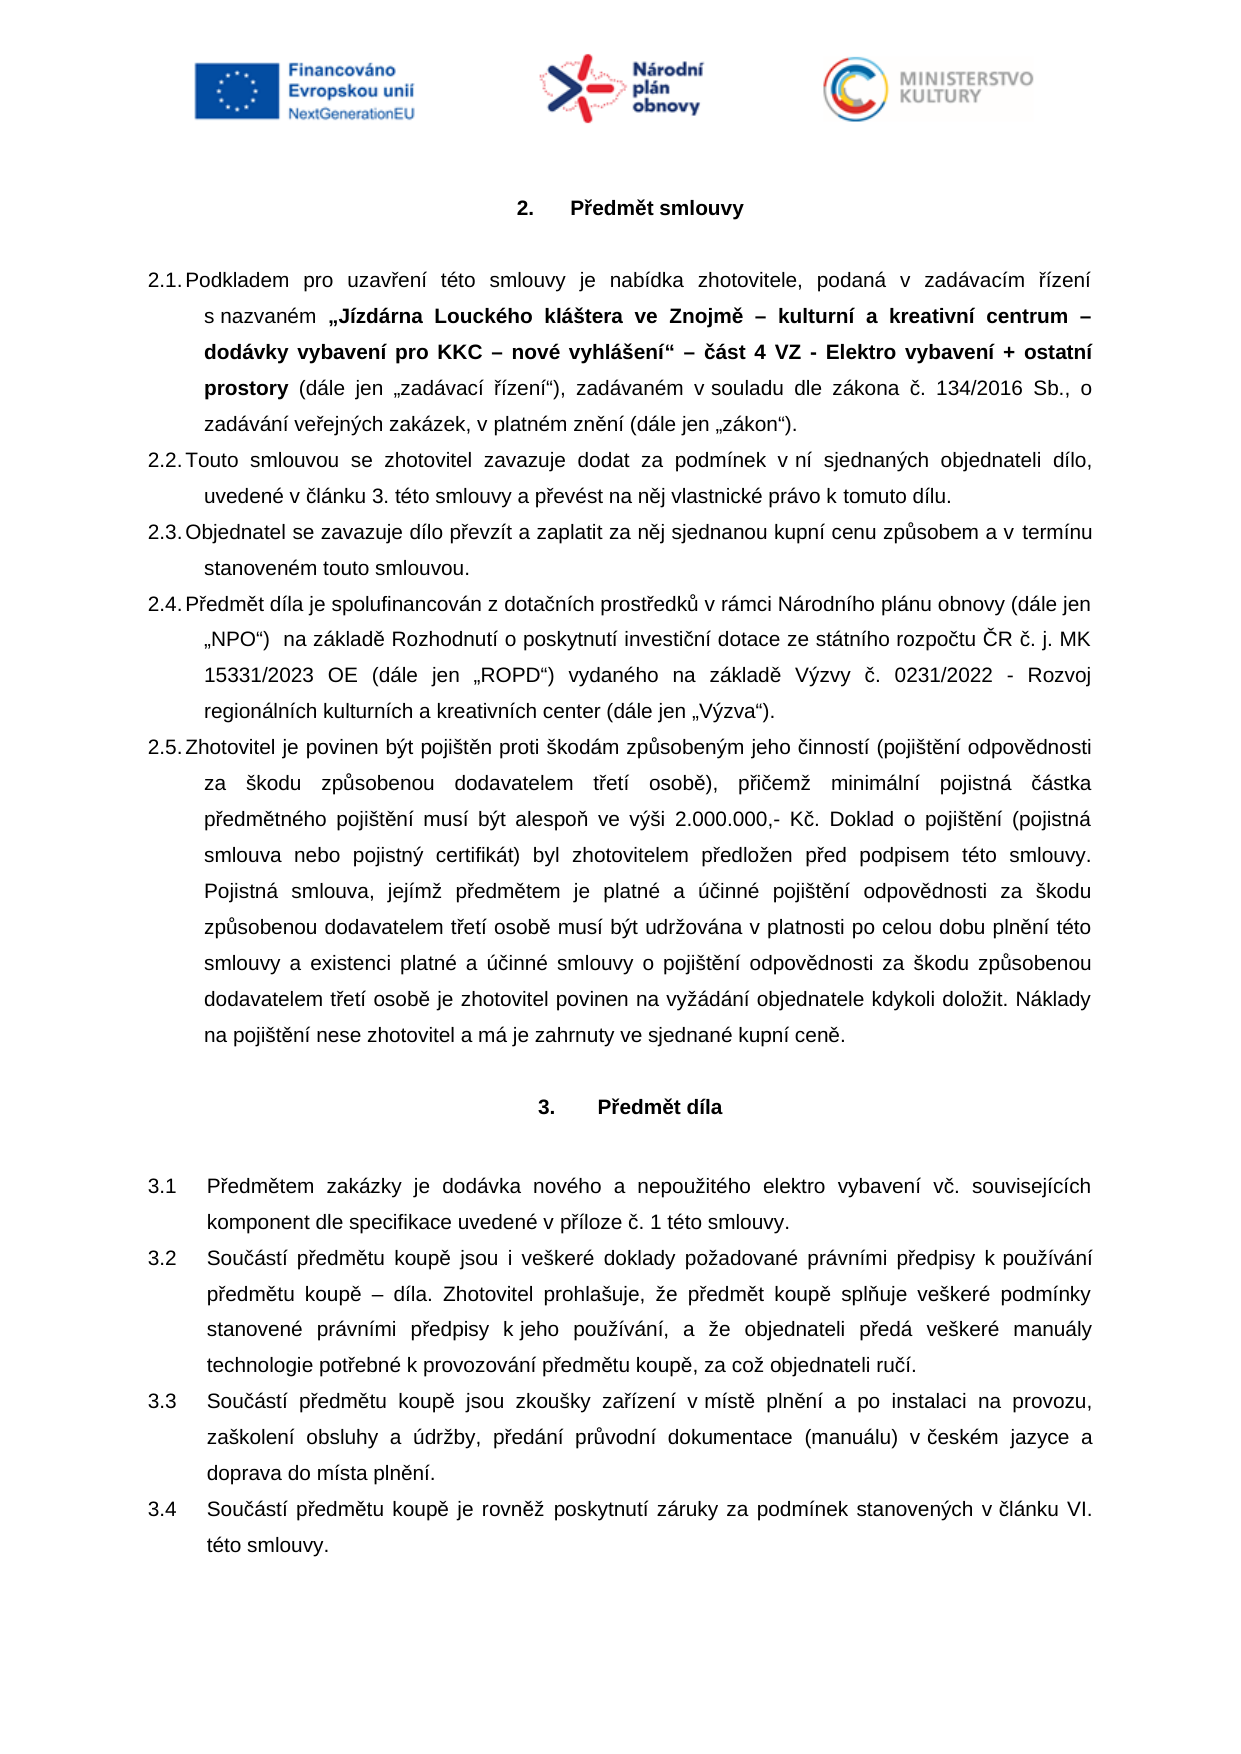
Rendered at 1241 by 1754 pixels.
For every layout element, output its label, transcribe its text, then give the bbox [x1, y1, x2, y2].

list Objednatel se zavazuje dílo převzít a zaplatit za něj sjednanou kupní cenu způsobem a v termínu stanoveném touto smlouvou. [148, 519, 1093, 579]
picture [147, 31, 1093, 148]
list Zhotovitel je povinen být pojištěn proti škodám způsobeným jeho činností (pojištění odpovědnosti za škodu způsobenou dodavatelem třetí osobě), přičemž minimální pojistná částka předmětného pojištění musí být alespoň ve výši 2.000.000,- Kč. Doklad o pojištění (pojistná smlouva nebo pojistný certifikát) byl zhotovitelem předložen před podpisem této smlouvy. Pojistná smlouva, jejímž předmětem je platné a účinné pojištění odpovědnosti za škodu způsobenou dodavatelem třetí osobě musí být udržována v platnosti po celou dobu plnění této smlouvy a existenci platné a účinné smlouvy o pojištění odpovědnosti za škodu způsobenou dodavatelem třetí osobě je zhotovitel povinen na vyžádání objednatele kdykoli doložit. Náklady na pojištění nese zhotovitel a má je zahrnuty ve sjednané kupní ceně. [148, 735, 1093, 1047]
list Předmět smlouvy [183, 196, 1093, 220]
list Touto smlouvou se zhotovitel zavazuje dodat za podmínek v ní sjednaných objednateli dílo, uvedené v článku 3. této smlouvy a převést na něj vlastnické právo k tomuto dílu. [148, 448, 1093, 507]
list Součástí předmětu koupě jsou zkoušky zařízení v místě plnění a po instalaci na provozu, zaškolení obsluhy a údržby, předání průvodní dokumentace (manuálu) v českém jazyce a doprava do místa plnění. [148, 1389, 1093, 1485]
list Předmět díla [183, 1094, 1093, 1118]
list Součástí předmětu koupě je rovněž poskytnutí záruky za podmínek stanovených v článku VI. této smlouvy. [148, 1497, 1093, 1557]
list Součástí předmětu koupě jsou i veškeré doklady požadované právními předpisy k používání předmětu koupě – díla. Zhotovitel prohlašuje, že předmět koupě splňuje veškeré podmínky stanovené právními předpisy k jeho používání, a že objednateli předá veškeré manuály technologie potřebné k provozování předmětu koupě, za což objednateli ručí. [148, 1245, 1093, 1377]
list Předmětem zakázky je dodávka nového a nepoužitého elektro vybavení vč. souvisejících komponent dle specifikace uvedené v příloze č. 1 této smlouvy. [148, 1173, 1093, 1233]
list Podkladem pro uzavření této smlouvy je nabídka zhotovitele, podaná v zadávacím řízení s nazvaném „Jízdárna Louckého kláštera ve Znojmě – kulturní a kreativní centrum – dodávky vybavení pro KKC – nové vyhlášení“ – část 4 VZ - Elektro vybavení + ostatní prostory (dále jen „zadávací řízení“), zadávaném v souladu dle zákona č. 134/2016 Sb., o zadávání veřejných zakázek, v platném znění (dále jen „zákon“). [148, 268, 1093, 436]
list Předmět díla je spolufinancován z dotačních prostředků v rámci Národního plánu obnovy (dále jen „NPO“) na základě Rozhodnutí o poskytnutí investiční dotace ze státního rozpočtu ČR č. j. MK 15331/2023 OE (dále jen „ROPD“) vydaného na základě Výzvy č. 0231/2022 - Rozvoj regionálních kulturních a kreativních center (dále jen „Výzva“). [148, 591, 1093, 723]
